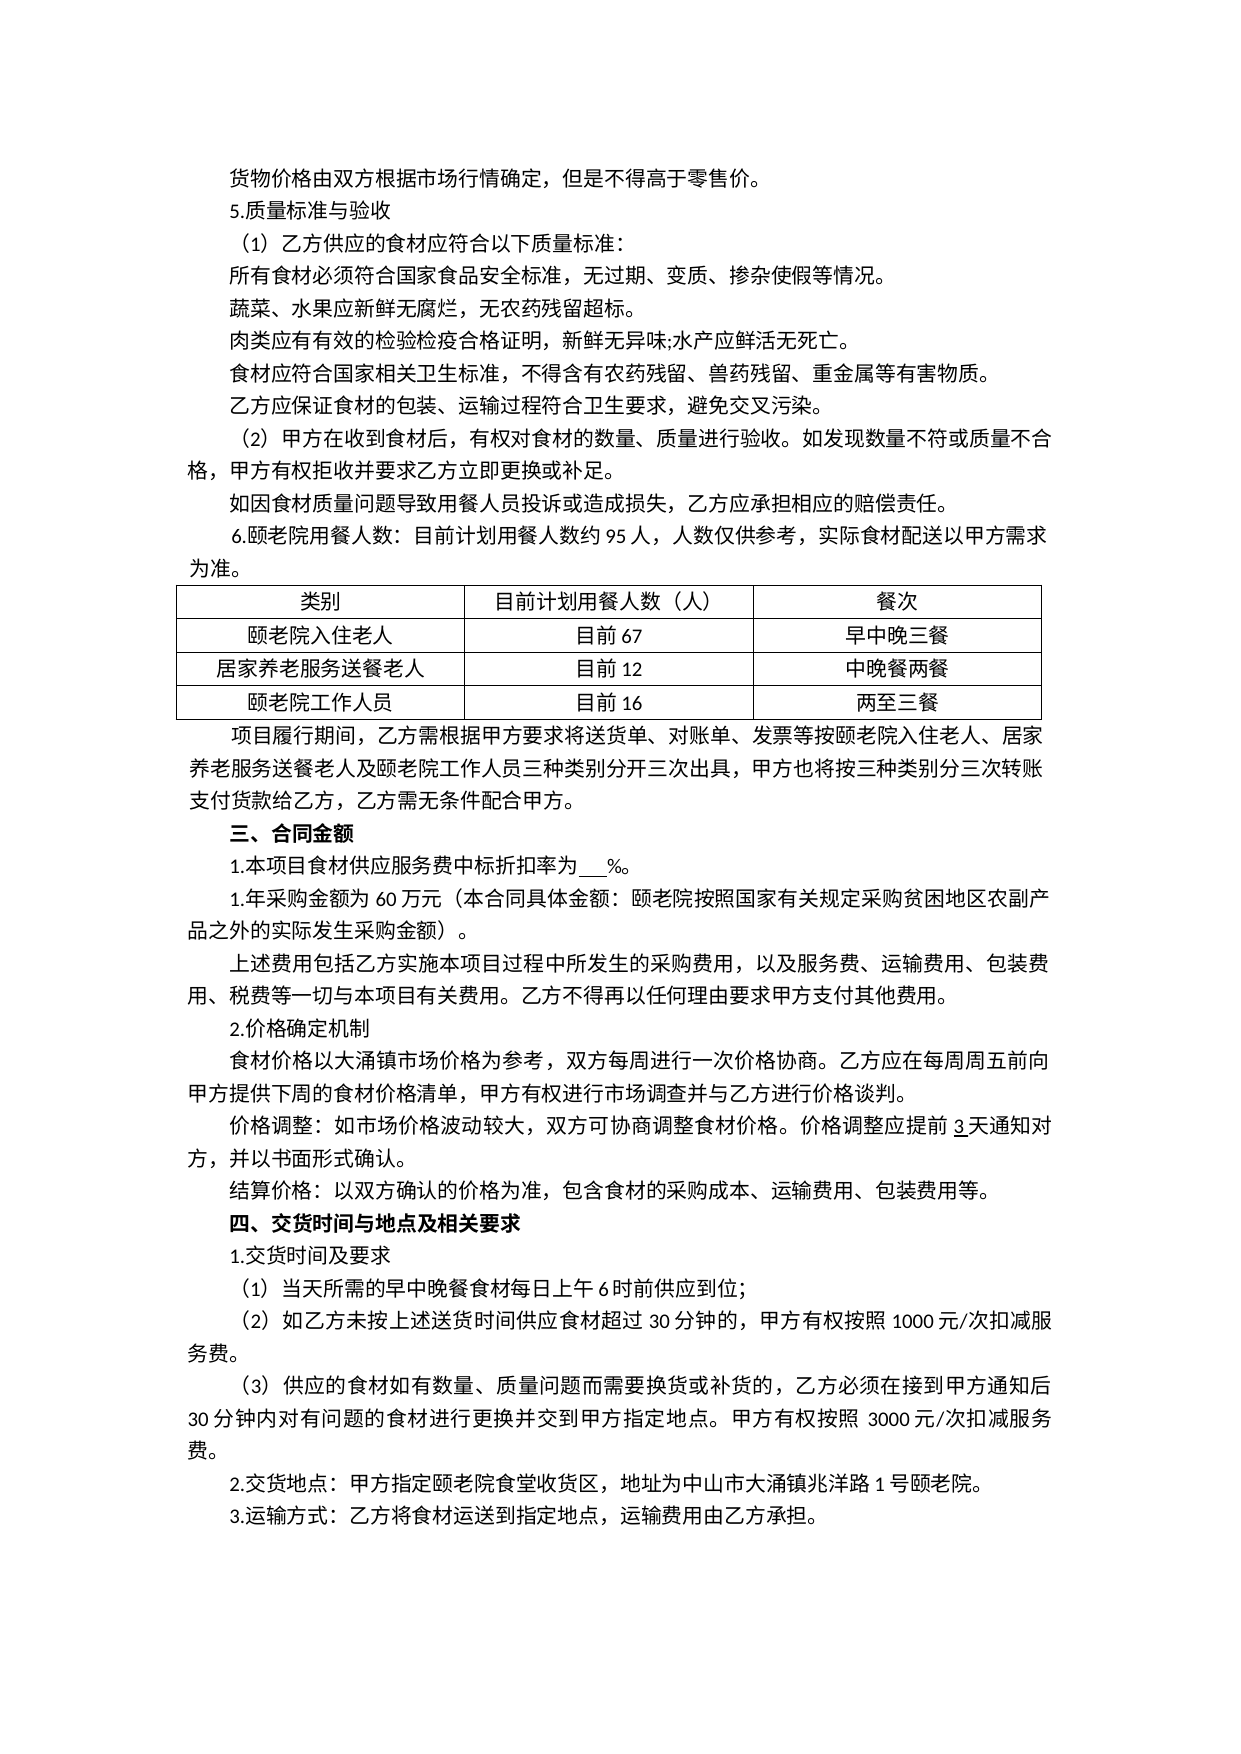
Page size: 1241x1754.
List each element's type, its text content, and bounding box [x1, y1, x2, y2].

text 1.交货时间及要求 [187, 1240, 1053, 1272]
text 1.年采购金额为60万元（本合同具体金额：颐老院按照国家有关规定采购贫困地区农副产品之外的实际发生采购金额）。 [187, 882, 1053, 947]
text 食材价格以大涌镇市场价格为参考，双方每周进行一次价格协商。乙方应在每周周五前向甲方提供下周的食材价格清单，甲方有权进行市场调查并与乙方进行价格谈判。 [187, 1045, 1053, 1110]
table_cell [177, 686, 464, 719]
text 乙方应保证食材的包装、运输过程符合卫生要求，避免交叉污染。 [187, 389, 1053, 422]
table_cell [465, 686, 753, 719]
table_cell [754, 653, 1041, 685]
text 3.运输方式：乙方将食材运送到指定地点，运输费用由乙方承担。 [187, 1500, 1053, 1532]
text 结算价格：以双方确认的价格为准，包含食材的采购成本、运输费用、包装费用等。 [187, 1175, 1053, 1207]
text 价格调整：如市场价格波动较大，双方可协商调整食材价格。价格调整应提前3天通知对方，并以书面形式确认。 [187, 1110, 1053, 1175]
text 所有食材必须符合国家食品安全标准，无过期、变质、掺杂使假等情况。 [187, 259, 1053, 292]
text 1.本项目食材供应服务费中标折扣率为 %。 [187, 850, 1053, 882]
text （2）如乙方未按上述送货时间供应食材超过30分钟的，甲方有权按照1000元/次扣减服务费。 [187, 1305, 1053, 1370]
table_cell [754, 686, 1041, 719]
text 食材应符合国家相关卫生标准，不得含有农药残留、兽药残留、重金属等有害物质。 [187, 357, 1053, 389]
text 货物价格由双方根据市场行情确定，但是不得高于零售价。 [187, 162, 1053, 194]
text （3）供应的食材如有数量、质量问题而需要换货或补货的，乙方必须在接到甲方通知后30分钟内对有问题的食材进行更换并交到甲方指定地点。甲方有权按照3000元/次扣减服务费。 [187, 1370, 1053, 1467]
text 蔬菜、水果应新鲜无腐烂，无农药残留超标。 [187, 292, 1053, 324]
text 2.交货地点：甲方指定颐老院食堂收货区，地址为中山市大涌镇兆洋路1号颐老院。 [187, 1467, 1053, 1500]
text （1）乙方供应的食材应符合以下质量标准： [187, 227, 1053, 259]
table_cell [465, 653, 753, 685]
text 2.价格确定机制 [187, 1012, 1053, 1045]
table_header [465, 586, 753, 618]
text 四、交货时间与地点及相关要求 [187, 1207, 1053, 1240]
text 上述费用包括乙方实施本项目过程中所发生的采购费用，以及服务费、运输费用、包装费用、税费等一切与本项目有关费用。乙方不得再以任何理由要求甲方支付其他费用。 [187, 947, 1053, 1012]
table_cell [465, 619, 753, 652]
text 项目履行期间，乙方需根据甲方要求将送货单、对账单、发票等按颐老院入住老人、居家养老服务送餐老人及颐老院工作人员三种类别分开三次出具，甲方也将按三种类别分三次转账支付货款给乙方，乙方需无条件配合甲方。 [189, 720, 1053, 817]
text 5.质量标准与验收 [187, 194, 1053, 227]
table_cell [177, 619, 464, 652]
text 三、合同金额 [187, 817, 1053, 850]
text 如因食材质量问题导致用餐人员投诉或造成损失，乙方应承担相应的赔偿责任。 [187, 487, 1053, 519]
text 6.颐老院用餐人数：目前计划用餐人数约95人，人数仅供参考，实际食材配送以甲方需求为准。 [189, 519, 1053, 584]
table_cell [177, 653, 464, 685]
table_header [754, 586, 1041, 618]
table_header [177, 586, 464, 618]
text 肉类应有有效的检验检疫合格证明，新鲜无异味;水产应鲜活无死亡。 [187, 324, 1053, 357]
text （2）甲方在收到食材后，有权对食材的数量、质量进行验收。如发现数量不符或质量不合格，甲方有权拒收并要求乙方立即更换或补足。 [187, 422, 1053, 487]
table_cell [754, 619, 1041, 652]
text （1）当天所需的早中晚餐食材每日上午6时前供应到位； [187, 1272, 1053, 1305]
